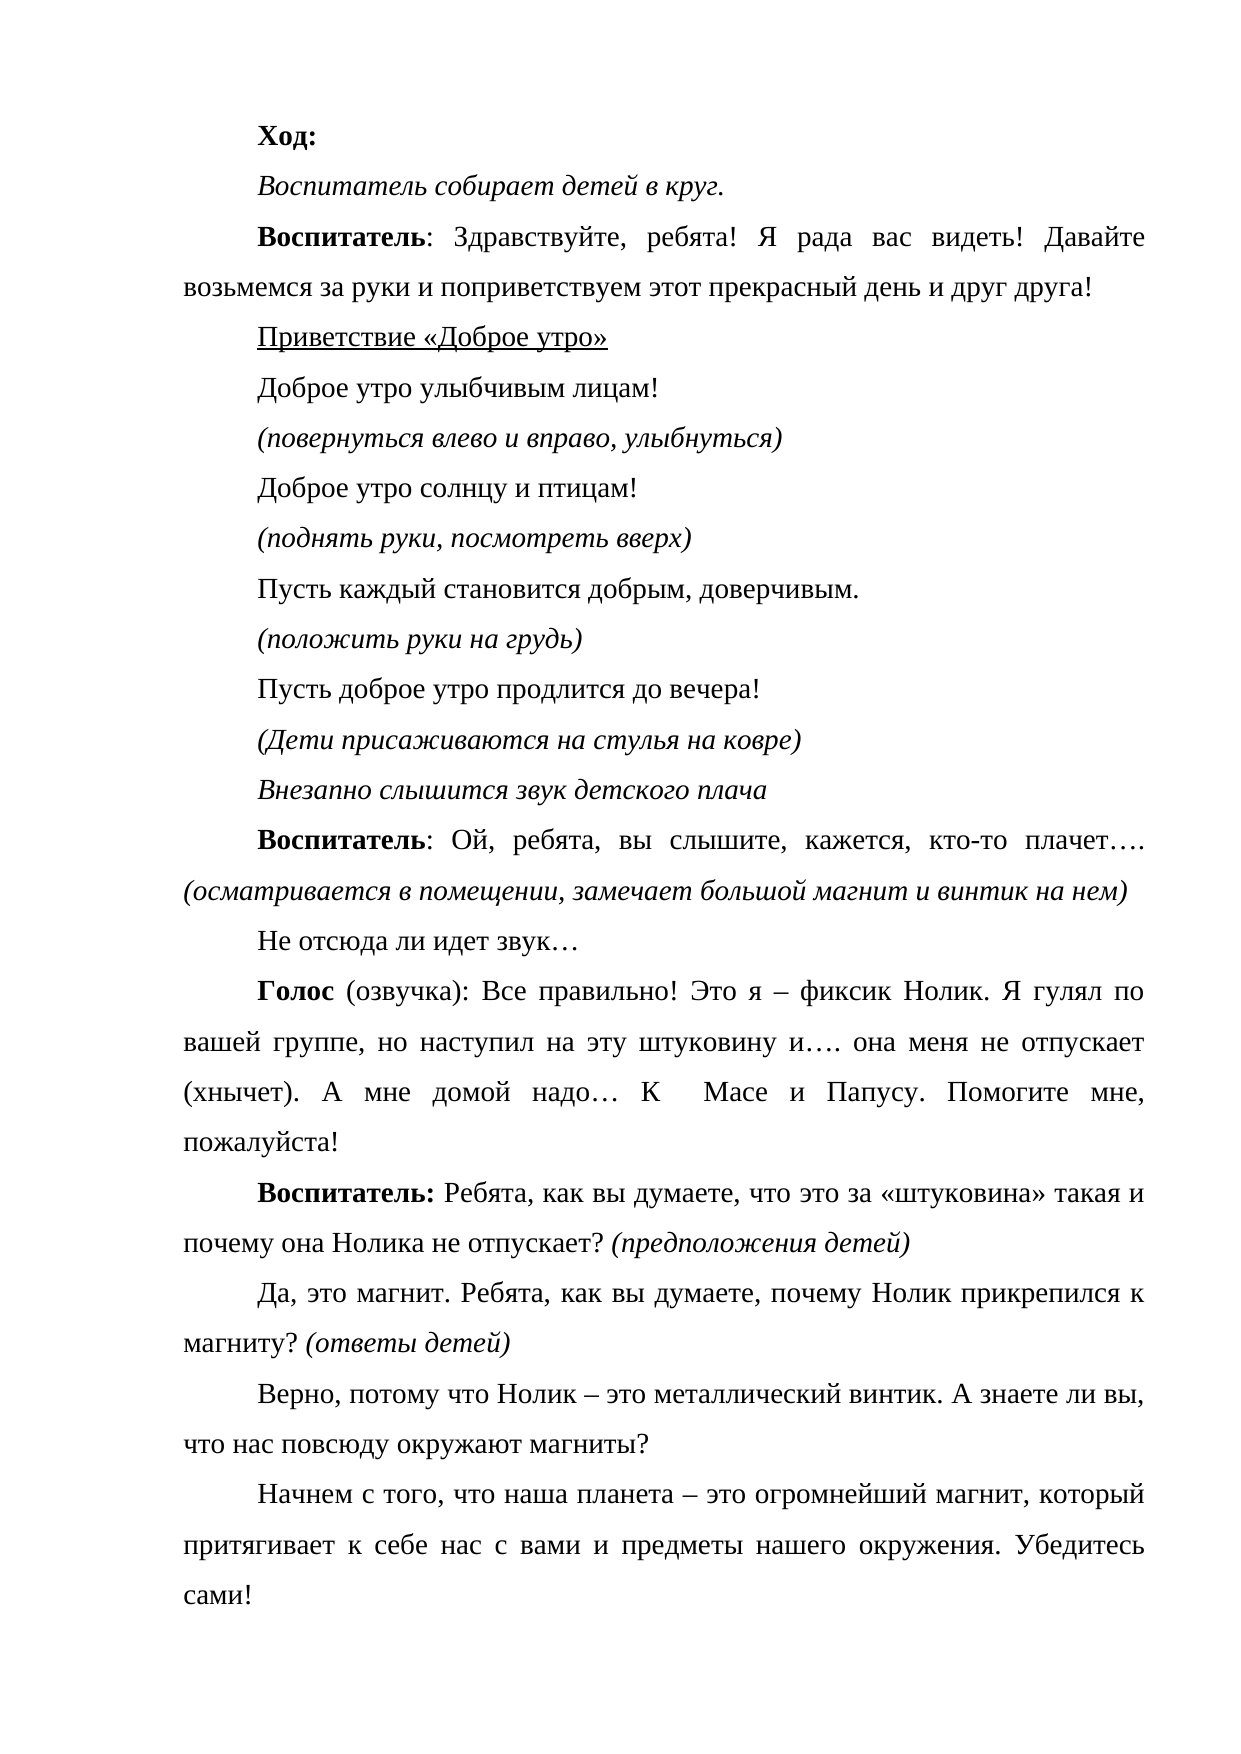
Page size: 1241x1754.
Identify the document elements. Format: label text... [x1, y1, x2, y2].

text Начнем с того, что наша планета – это огромнейший магнит, который притягивает к себе нас с вами и предметы нашего окружения. Убедитесь сами! [183, 1560, 1146, 1611]
text Воспитатель: Здравствуйте, ребята! Я рада вас видеть! Давайте возьмемся за руки и поприветствуем этот прекрасный день и друг друга! [183, 219, 1146, 303]
text Да, это магнит. Ребята, как вы думаете, почему Нолик прикрепился к магниту? (ответы детей) [183, 1275, 1146, 1359]
text Воспитатель собирает детей в круг. [183, 168, 1146, 202]
text Внезапно слышится звук детского плача [183, 772, 1146, 806]
text Ход: [183, 118, 1146, 152]
text Приветствие «Доброе утро» [183, 319, 1146, 353]
text (поднять руки, посмотреть вверх) [183, 521, 1146, 554]
text Верно, потому что Нолик – это металлический винтик. А знаете ли вы, что нас повсюду окружают магниты? [183, 1376, 1146, 1460]
text Пусть доброе утро продлится до вечера! [183, 672, 1146, 705]
text Воспитатель: Ребята, как вы думаете, что это за «штуковина» такая и почему она Нолика не отпускает? (предположения детей) [183, 1175, 1146, 1258]
text Голос (озвучка): Все правильно! Это я – фиксик Нолик. Я гулял по вашей группе, но наступил на эту штуковину и…. она меня не отпускает (хнычет). А мне домой надо… К Масе и Папусу. Помогите мне, пожалуйста! [183, 973, 1146, 1158]
text Доброе утро солнцу и птицам! [183, 470, 1146, 504]
text (Дети присаживаются на стулья на ковре) [183, 722, 1146, 755]
text Доброе утро улыбчивым лицам! [183, 370, 1146, 403]
text Пусть каждый становится добрым, доверчивым. [183, 571, 1146, 604]
text (положить руки на грудь) [183, 621, 1146, 655]
text Не отсюда ли идет звук… [183, 923, 1146, 957]
text Начнем с того, что наша планета – это огромнейший магнит, который притягивает к себе нас с вами и предметы нашего окружения. Убедитесь сами! [183, 1477, 1146, 1527]
text Воспитатель: Ой, ребята, вы слышите, кажется, кто-то плачет…. (осматривается в помещении, замечает большой магнит и винтик на нем) [183, 822, 1146, 906]
text (повернуться влево и вправо, улыбнуться) [183, 420, 1146, 453]
